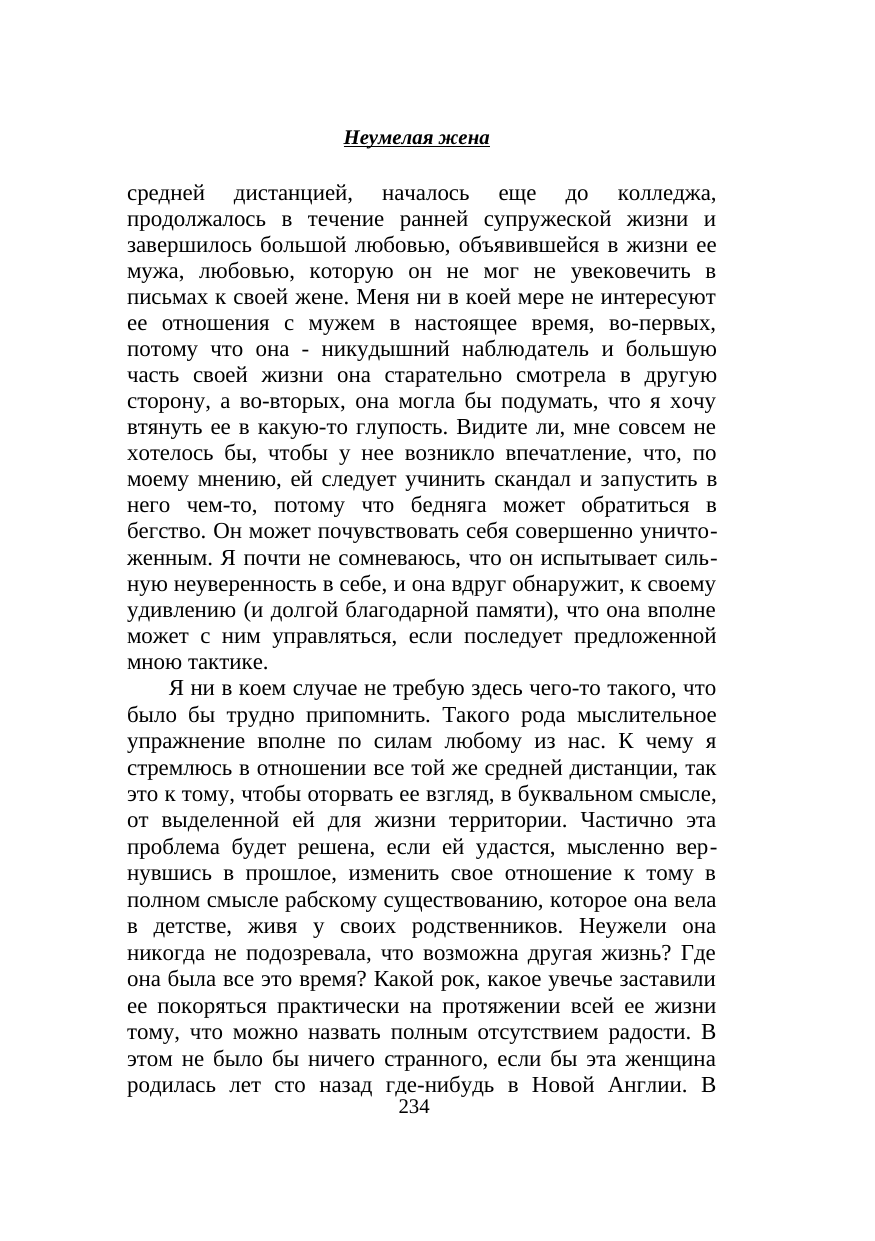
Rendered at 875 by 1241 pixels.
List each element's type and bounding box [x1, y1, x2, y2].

text [127, 179, 717, 674]
text [127, 674, 717, 1098]
